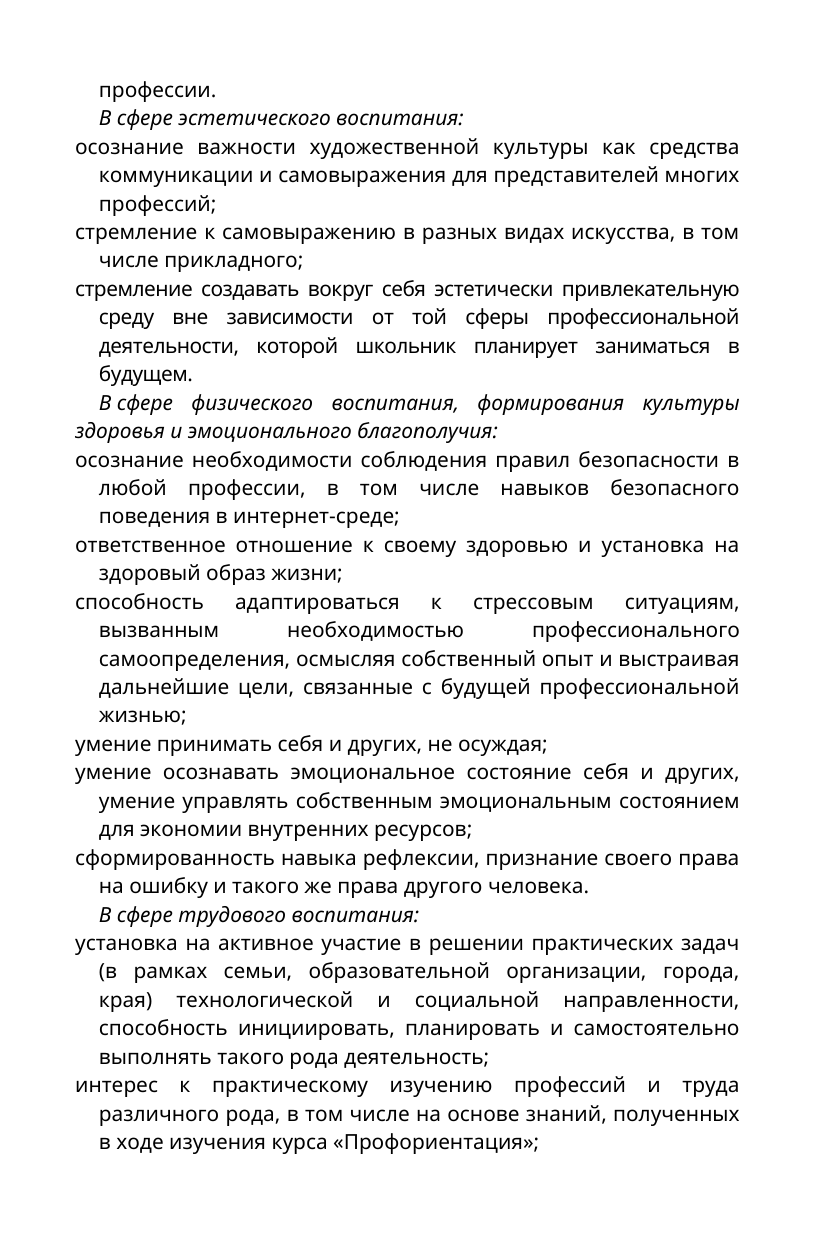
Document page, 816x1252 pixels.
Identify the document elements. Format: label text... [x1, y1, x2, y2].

list ответственное отношение к своему здоровью и установка на здоровый образ жизни; [75, 530, 740, 587]
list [75, 75, 740, 103]
list умение осознавать эмоциональное состояние себя и других, умение управлять собственным эмоциональным состоянием для экономии внутренних ресурсов; [75, 757, 740, 843]
list способность адаптироваться к стрессовым ситуациям, вызванным необходимостью профессионального самоопределения, осмысляя собственный опыт и выстраивая дальнейшие цели, связанные с будущей профессиональной жизнью; [75, 587, 740, 729]
list стремление создавать вокруг себя эстетически привлекательную среду вне зависимости от той сферы профессиональной деятельности, которой школьник планирует заниматься в будущем. [75, 274, 740, 388]
list стремление к самовыражению в разных видах искусства, в том числе прикладного; [75, 217, 740, 274]
text В сфере физического воспитания, формирования культуры здоровья и эмоционального благополучия: [75, 388, 740, 445]
list осознание важности художественной культуры как средства коммуникации и самовыражения для представителей многих профессий; [75, 132, 740, 217]
list осознание необходимости соблюдения правил безопасности в любой профессии, в том числе навыков безопасного поведения в интернет-среде; [75, 445, 740, 530]
list установка на активное участие в решении практических задач (в рамках семьи, образовательной организации, города, края) технологической и социальной направленности, способность инициировать, планировать и самостоятельно выполнять такого рода деятельность; [75, 928, 740, 1070]
list интерес к практическому изучению профессий и труда различного рода, в том числе на основе знаний, полученных в ходе изучения курса «Профориентация»; [75, 1070, 740, 1156]
text В сфере эстетического воспитания: [75, 103, 740, 132]
text В сфере трудового воспитания: [75, 900, 740, 928]
list умение принимать себя и других, не осуждая; [75, 729, 740, 757]
list сформированность навыка рефлексии, признание своего права на ошибку и такого же права другого человека. [75, 843, 740, 900]
